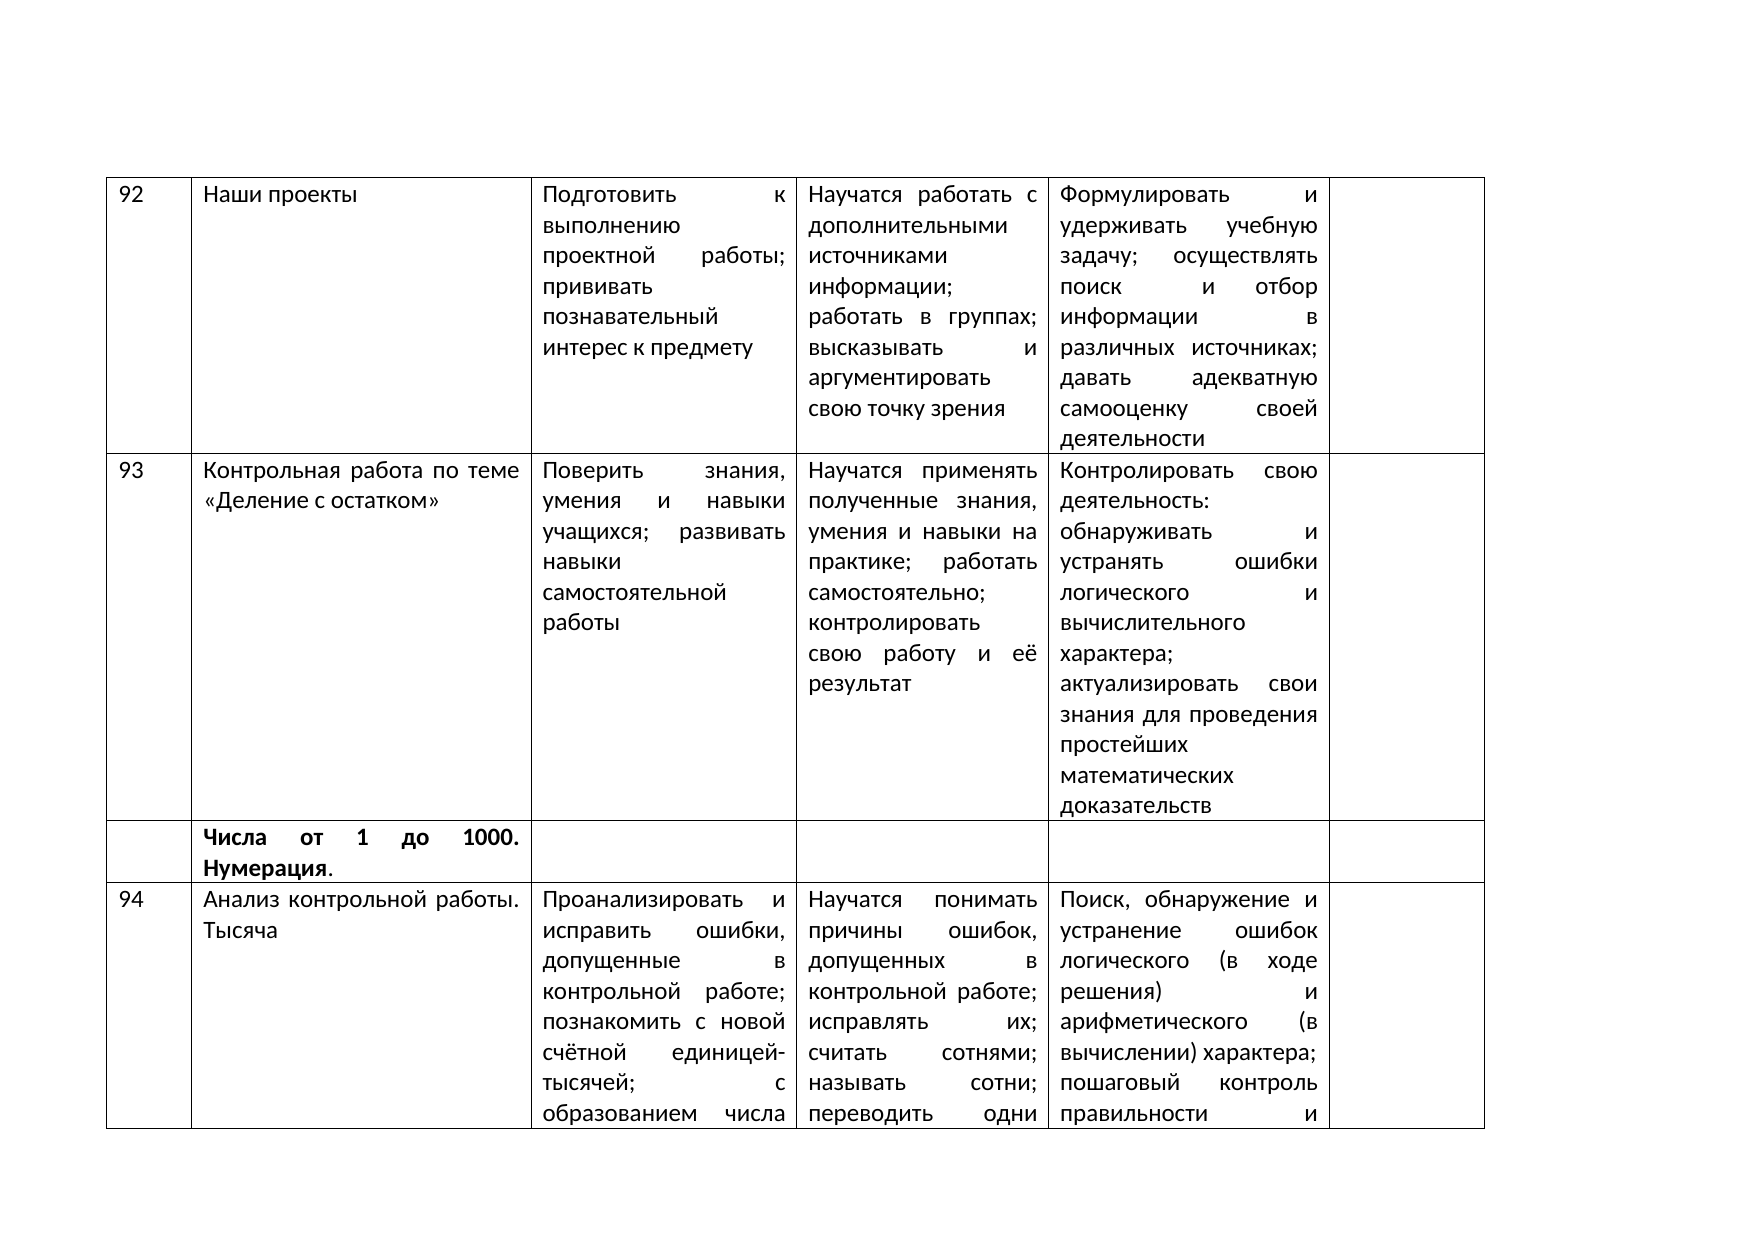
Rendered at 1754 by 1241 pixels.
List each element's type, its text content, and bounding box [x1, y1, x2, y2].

table_cell 94 [107, 883, 191, 1127]
table_cell Поверить знания, умения и навыки учащихся; развивать навыки самостоятельной работы [532, 454, 796, 820]
table_cell [1049, 821, 1329, 882]
table_cell Числа от 1 до 1000. Нумерация. [192, 821, 531, 882]
table_cell Формулировать и удерживать учебную задачу; осуществлять поиск и отбор информации в различных источниках; давать адекватную самооценку своей деятельности [1049, 178, 1329, 453]
table_cell [1330, 178, 1484, 453]
table_cell [532, 821, 796, 882]
table_cell [1330, 883, 1484, 1127]
table_cell 93 [107, 454, 191, 820]
table_cell Подготовить к выполнению проектной работы; прививать познавательный интерес к предмету [532, 178, 796, 453]
table_cell [797, 821, 1048, 882]
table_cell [797, 883, 1048, 1127]
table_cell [192, 883, 531, 1127]
table_cell [1330, 821, 1484, 882]
table_cell [107, 821, 191, 882]
table_cell Научатся работать с дополнительными источниками информации; работать в группах; высказывать и аргументировать свою точку зрения [797, 178, 1048, 453]
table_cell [1049, 883, 1329, 1127]
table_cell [532, 883, 796, 1127]
table_cell Контролировать свою деятельность: обнаруживать и устранять ошибки логического и вычислительного характера; актуализировать свои знания для проведения простейших математических доказательств [1049, 454, 1329, 820]
table_cell 92 [107, 178, 191, 453]
table_cell Наши проекты [192, 178, 531, 453]
table_cell Научатся применять полученные знания, умения и навыки на практике; работать самостоятельно; контролировать свою работу и её результат [797, 454, 1048, 820]
table_cell [1330, 454, 1484, 820]
table_cell Контрольная работа по теме «Деление с остатком» [192, 454, 531, 820]
